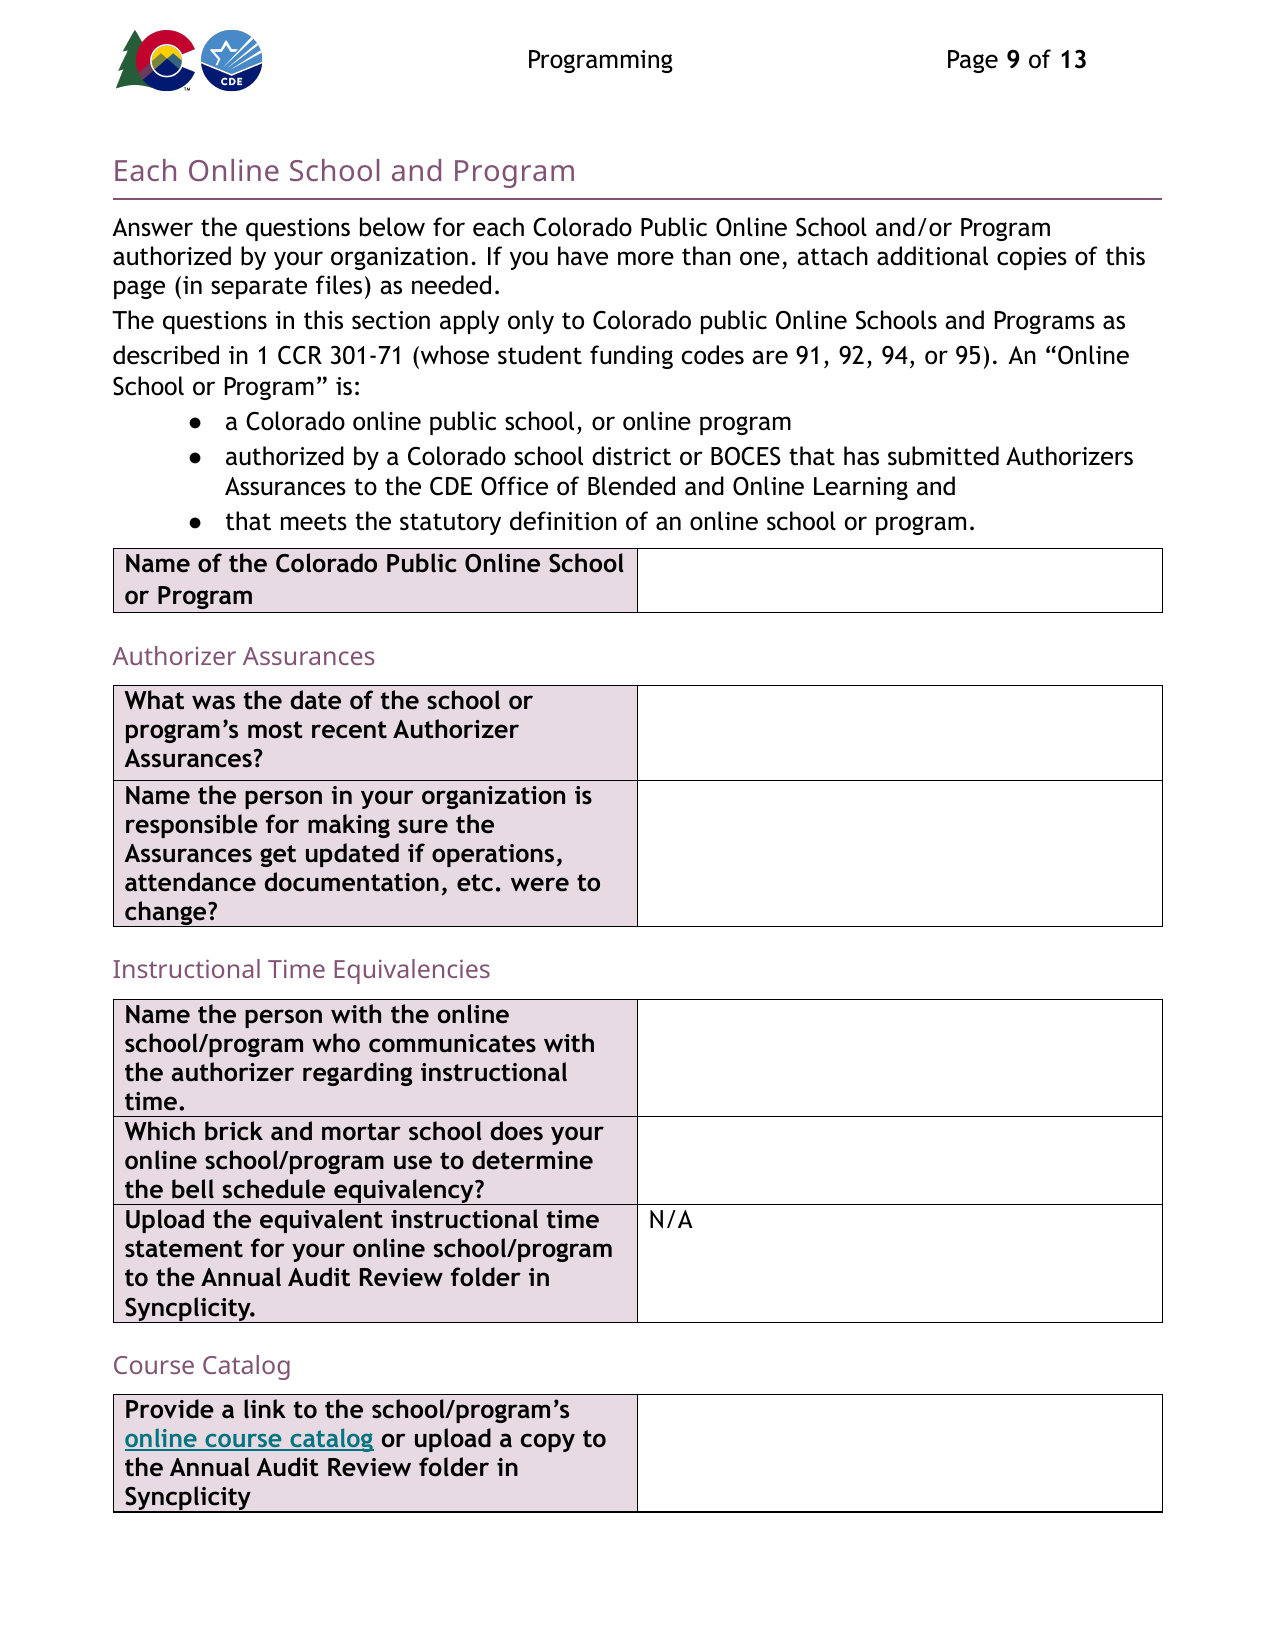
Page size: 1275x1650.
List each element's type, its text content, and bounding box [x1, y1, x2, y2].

table_header [638, 549, 1162, 612]
table_header [638, 686, 1162, 780]
table_cell [638, 781, 1162, 926]
subtitle Each Online School and Program [112, 150, 1162, 200]
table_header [114, 1395, 637, 1511]
subtitle Authorizer Assurances [112, 638, 1162, 672]
table_header Name the person with the online school/program who communicates with the authorizer regarding instructional time. [114, 1000, 637, 1116]
table_cell Name the person in your organization is responsible for making sure the Assurances get updated if operations, attendance documentation, etc. were to change? [114, 781, 637, 926]
table_cell Upload the equivalent instructional time statement for your online school/program to the Annual Audit Review folder in Syncplicity. [114, 1205, 637, 1322]
text The questions in this section apply only to Colorado public Online Schools and Programs as described in 1 CCR 301-71 (whose student funding codes are 91, 92, 94, or 95). An “Online School or Program” is: [112, 306, 1162, 401]
subtitle Instructional Time Equivalencies [112, 952, 1162, 986]
list that meets the statutory definition of an online school or program. [187, 507, 1162, 536]
table_header Name of the Colorado Public Online School or Program [114, 549, 637, 612]
subtitle Course Catalog [112, 1348, 1162, 1382]
list authorized by a Colorado school district or BOCES that has submitted Authorizers Assurances to the CDE Office of Blended and Online Learning and [187, 442, 1162, 501]
text Answer the questions below for each Colorado Public Online School and/or Program authorized by your organization. If you have more than one, attach additional copies of this page (in separate files) as needed. [112, 213, 1162, 300]
table_cell [638, 1117, 1162, 1204]
table_cell N/A [638, 1205, 1162, 1322]
table_header What was the date of the school or program’s most recent Authorizer Assurances? [114, 686, 637, 780]
table_header [638, 1395, 1162, 1511]
picture [115, 29, 263, 92]
table_header [638, 1000, 1162, 1116]
list a Colorado online public school, or online program [187, 407, 1162, 436]
table_cell Which brick and mortar school does your online school/program use to determine the bell schedule equivalency? [114, 1117, 637, 1204]
